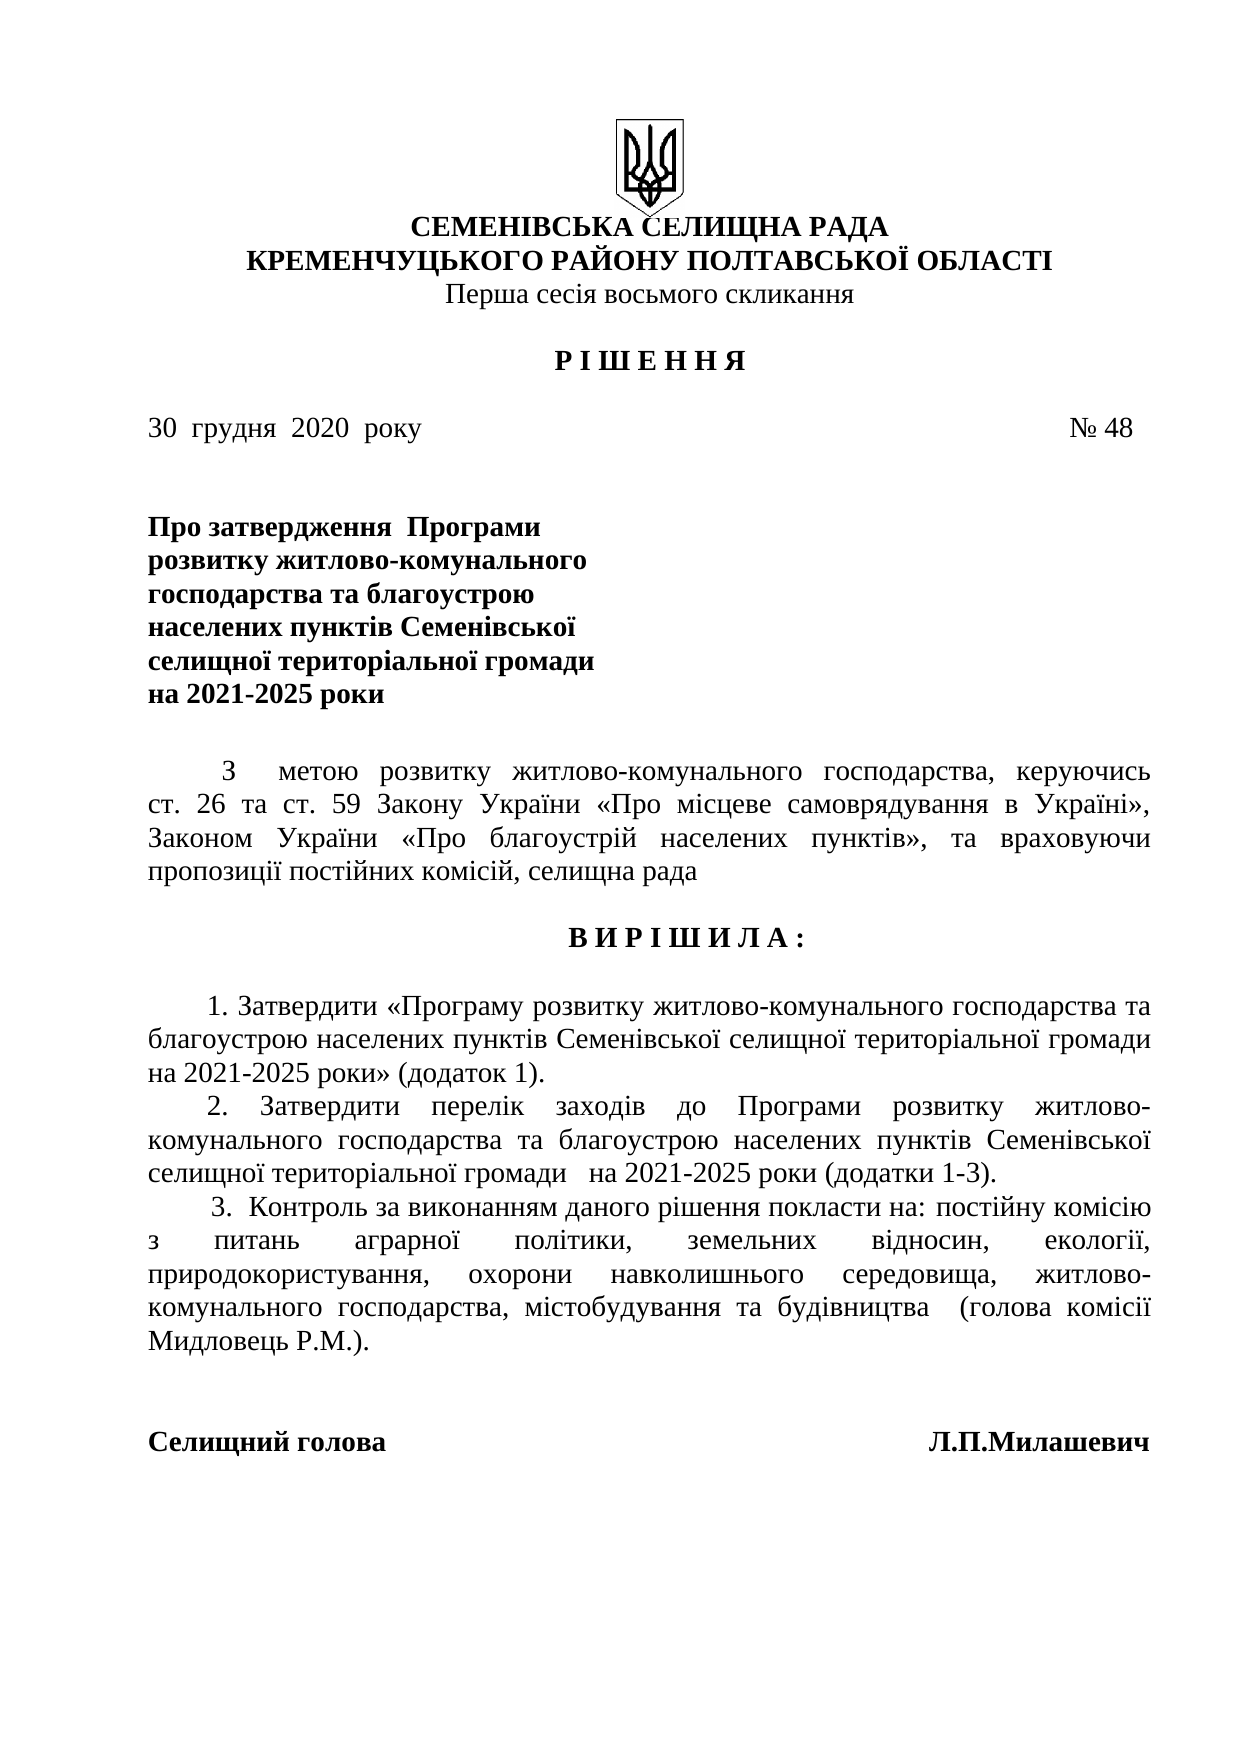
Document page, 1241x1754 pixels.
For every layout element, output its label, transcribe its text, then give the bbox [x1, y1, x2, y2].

text Селищний голова Л.П.Милашевич [148, 1424, 1152, 1457]
text Перша сесія восьмого скликання [148, 276, 1152, 310]
text 1. Затвердити «Програму розвитку житлово-комунального господарства та благоустрою населених пунктів Семенівської селищної територіальної громади на 2021-2025 роки» (додаток 1). [148, 988, 1152, 1088]
picture [614, 117, 686, 218]
text 3. Контроль за виконанням даного рішення покласти на: постійну комісію з питань аграрної політики, земельних відносин, екології, природокористування, охорони навколишнього середовища, житлово-комунального господарства, містобудування та будівництва (голова комісії Мидловець Р.М.). [148, 1189, 1152, 1357]
table_header Про затвердження Програми розвитку житлово-комунального господарства та благоустрою населених пунктів Семенівської селищної територіальної громади на 2021-2025 роки [136, 509, 643, 719]
text З метою розвитку житлово-комунального господарства, керуючись ст. 26 та ст. 59 Закону України «Про місцеве самоврядування в Україні», Законом України «Про благоустрій населених пунктів», та враховуючи пропозиції постійних комісій, селищна рада [148, 753, 1152, 887]
text 2. Затвердити перелік заходів до Програми розвитку житлово-комунального господарства та благоустрою населених пунктів Семенівської селищної територіальної громади на 2021-2025 роки (додатки 1-3). [148, 1088, 1152, 1189]
text 30 грудня 2020 року № 48 [148, 411, 1152, 444]
text КРЕМЕНЧУЦЬКОГО РАЙОНУ ПОЛТАВСЬКОЇ ОБЛАСТІ [148, 243, 1152, 276]
text Р І Ш Е Н Н Я [148, 343, 1152, 377]
text В И Р І Ш И Л А : [148, 921, 1152, 954]
text СЕМЕНІВСЬКА СЕЛИЩНА РАДА [148, 209, 1152, 243]
